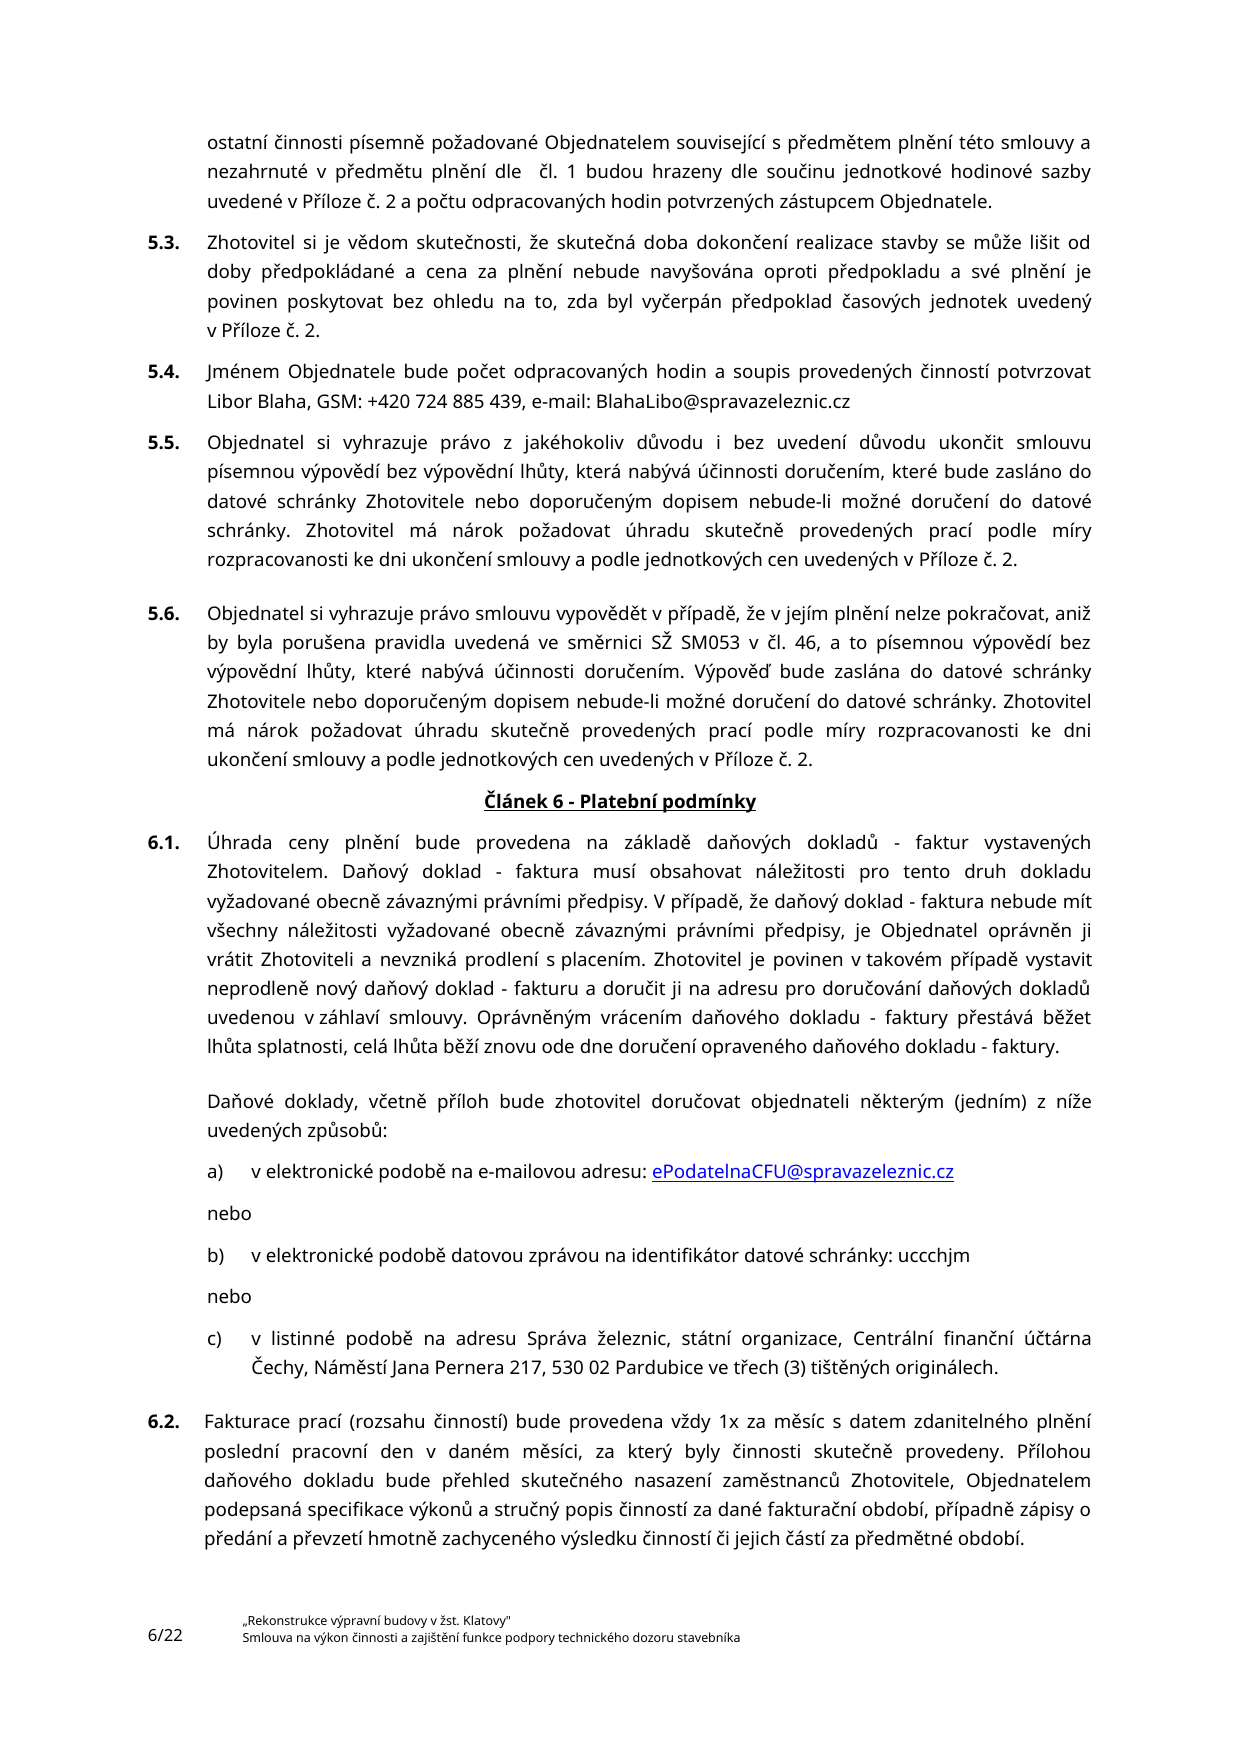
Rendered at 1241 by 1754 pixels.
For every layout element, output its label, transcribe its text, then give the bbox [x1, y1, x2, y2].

text 5.4. Jménem Objednatele bude počet odpracovaných hodin a soupis provedených činností potvrzovat Libor Blaha, GSM: +420 724 885 439, e-mail: BlahaLibo@spravazeleznic.cz [148, 356, 1092, 414]
text nebo [207, 1281, 1092, 1310]
text 6.2. Fakturace prací (rozsahu činností) bude provedena vždy 1x za měsíc s datem zdanitelného plnění poslední pracovní den v daném měsíci, za který byly činnosti skutečně provedeny. Přílohou daňového dokladu bude přehled skutečného nasazení zaměstnanců Zhotovitele, Objednatelem podepsaná specifikace výkonů a stručný popis činností za dané fakturační období, případně zápisy o předání a převzetí hmotně zachyceného výsledku činností či jejich částí za předmětné období. [148, 1406, 1092, 1551]
list v elektronické podobě na e-mailovou adresu: ePodatelnaCFU@spravazeleznic.cz [207, 1156, 1092, 1185]
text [148, 126, 1092, 214]
text Daňové doklady, včetně příloh bude zhotovitel doručovat objednateli některým (jedním) z níže uvedených způsobů: [207, 1085, 1092, 1143]
text 5.3. Zhotovitel si je vědom skutečnosti, že skutečná doba dokončení realizace stavby se může lišit od doby předpokládané a cena za plnění nebude navyšována oproti předpokladu a své plnění je povinen poskytovat bez ohledu na to, zda byl vyčerpán předpoklad časových jednotek uvedený v Příloze č. 2. [148, 226, 1092, 343]
text nebo [207, 1197, 1092, 1226]
text 6.1. Úhrada ceny plnění bude provedena na základě daňových dokladů - faktur vystavených Zhotovitelem. Daňový doklad - faktura musí obsahovat náležitosti pro tento druh dokladu vyžadované obecně závaznými právními předpisy. V případě, že daňový doklad - faktura nebude mít všechny náležitosti vyžadované obecně závaznými právními předpisy, je Objednatel oprávněn ji vrátit Zhotoviteli a nevzniká prodlení s placením. Zhotovitel je povinen v takovém případě vystavit neprodleně nový daňový doklad - fakturu a doručit ji na adresu pro doručování daňových dokladů uvedenou v záhlaví smlouvy. Oprávněným vrácením daňového dokladu - faktury přestává běžet lhůta splatnosti, celá lhůta běží znovu ode dne doručení opraveného daňového dokladu - faktury. [148, 826, 1092, 1060]
text b) v elektronické podobě datovou zprávou na identifikátor datové schránky: uccchjm [207, 1239, 1092, 1268]
text Článek 6 - Platební podmínky [148, 785, 1092, 814]
text 5.5. Objednatel si vyhrazuje právo z jakéhokoliv důvodu i bez uvedení důvodu ukončit smlouvu písemnou výpovědí bez výpovědní lhůty, která nabývá účinnosti doručením, které bude zasláno do datové schránky Zhotovitele nebo doporučeným dopisem nebude-li možné doručení do datové schránky. Zhotovitel má nárok požadovat úhradu skutečně provedených prací podle míry rozpracovanosti ke dni ukončení smlouvy a podle jednotkových cen uvedených v Příloze č. 2. [148, 426, 1092, 572]
text c) v listinné podobě na adresu Správa železnic, státní organizace, Centrální finanční účtárna Čechy, Náměstí Jana Pernera 217, 530 02 Pardubice ve třech (3) tištěných originálech. [207, 1322, 1092, 1381]
text 5.6. Objednatel si vyhrazuje právo smlouvu vypovědět v případě, že v jejím plnění nelze pokračovat, aniž by byla porušena pravidla uvedená ve směrnici SŽ SM053 v čl. 46, a to písemnou výpovědí bez výpovědní lhůty, které nabývá účinnosti doručením. Výpověď bude zaslána do datové schránky Zhotovitele nebo doporučeným dopisem nebude-li možné doručení do datové schránky. Zhotovitel má nárok požadovat úhradu skutečně provedených prací podle míry rozpracovanosti ke dni ukončení smlouvy a podle jednotkových cen uvedených v Příloze č. 2. [148, 597, 1092, 772]
